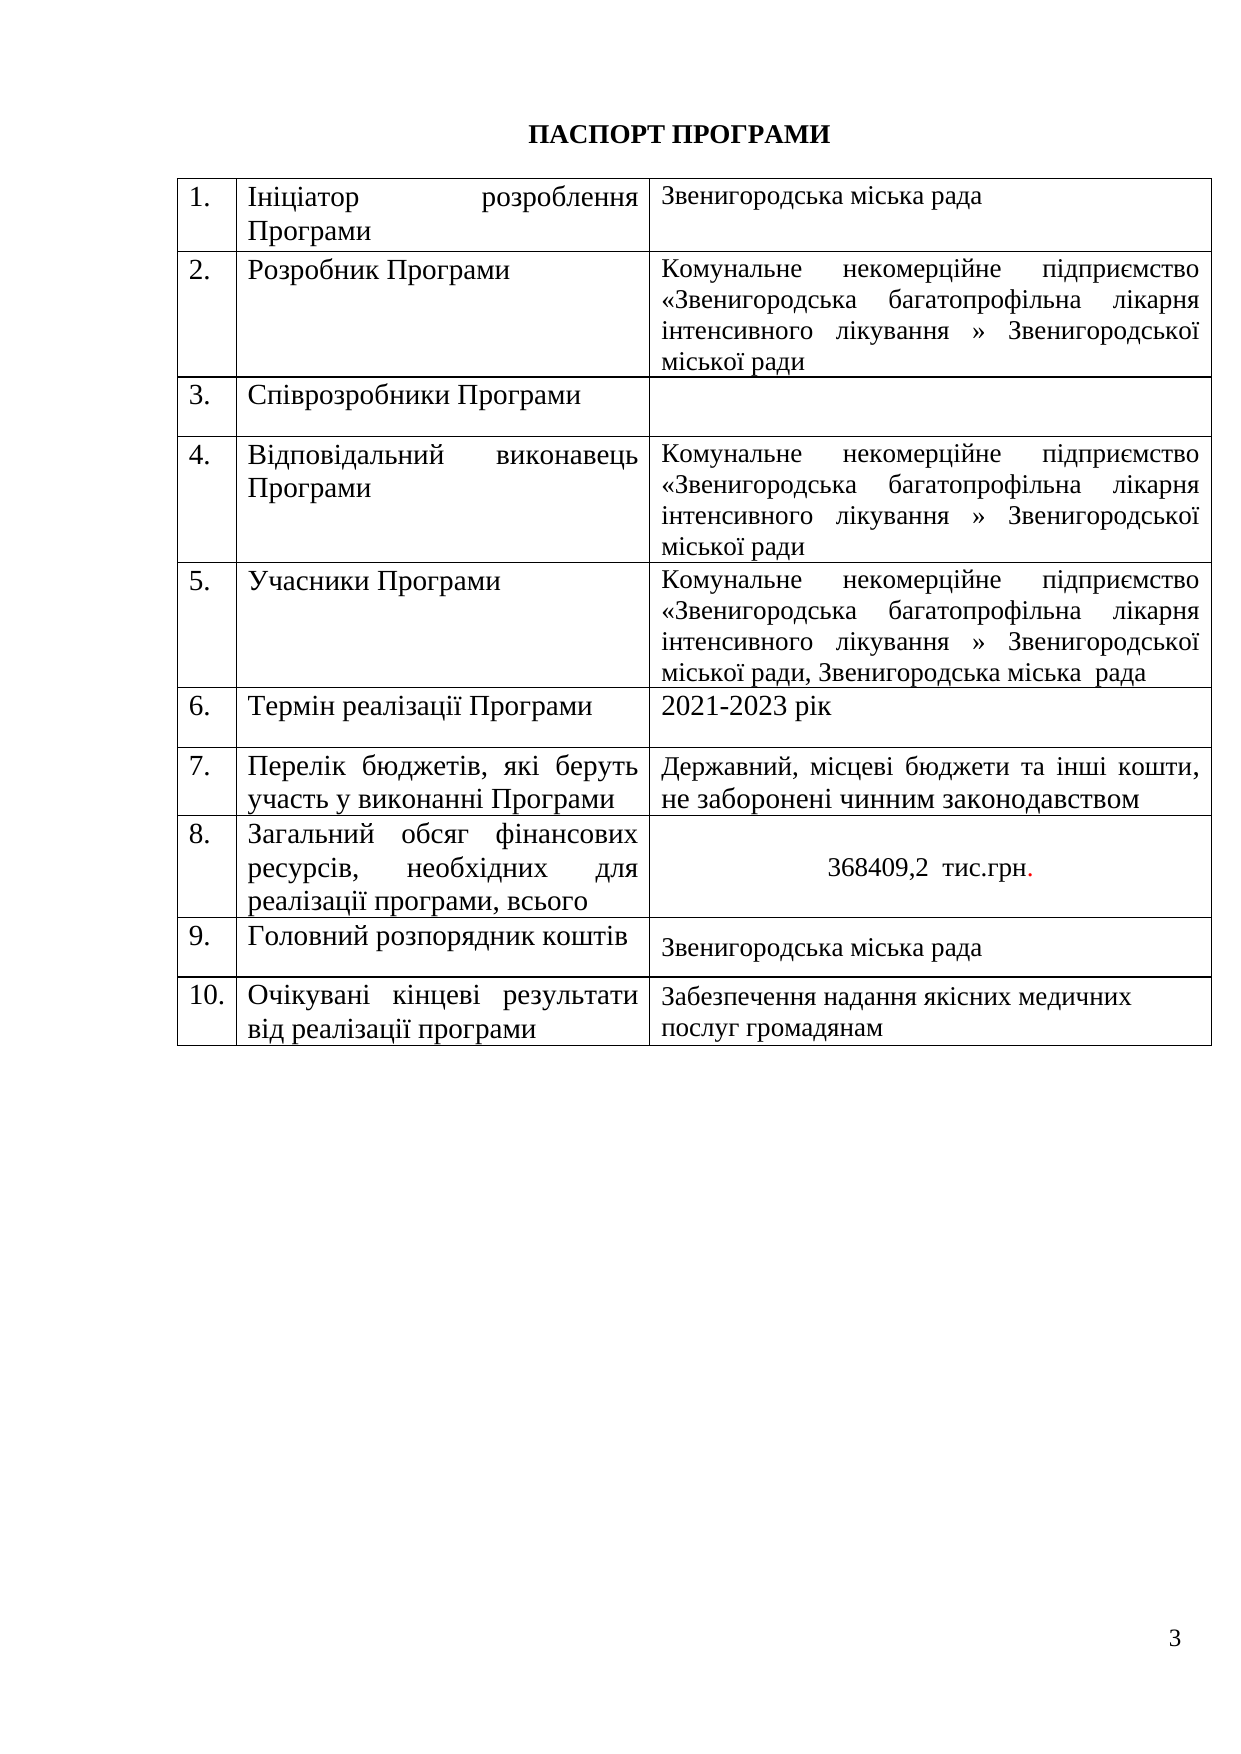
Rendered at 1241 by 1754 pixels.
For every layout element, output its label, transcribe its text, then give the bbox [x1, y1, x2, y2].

table_cell Забезпечення надання якісних медичних послуг громадянам [650, 978, 1211, 1044]
table_cell Комунальне некомерційне підприємство «Звенигородська багатопрофільна лікарня інтенсивного лікування » Звенигородської міської ради, Звенигородська міська рада [650, 563, 1211, 687]
table_cell 10. [178, 978, 236, 1044]
table_cell Головний розпорядник коштів [237, 918, 649, 976]
table_cell 3. [178, 378, 236, 436]
table_cell Перелік бюджетів, які беруть участь у виконанні Програми [237, 748, 649, 815]
table_cell Комунальне некомерційне підприємство «Звенигородська багатопрофільна лікарня інтенсивного лікування » Звенигородської міської ради [650, 437, 1211, 562]
table_cell 5. [178, 563, 236, 687]
table_cell Учасники Програми [237, 563, 649, 687]
table_header 1. [178, 179, 236, 251]
table_cell 368409,2 тис.грн. [650, 816, 1211, 917]
table_header Ініціатор розроблення Програми [237, 179, 649, 251]
table_cell 2. [178, 252, 236, 376]
table_cell Комунальне некомерційне підприємство «Звенигородська багатопрофільна лікарня інтенсивного лікування » Звенигородської міської ради [650, 252, 1211, 376]
table_cell 9. [178, 918, 236, 976]
table_cell Державний, місцеві бюджети та інші кошти, не заборонені чинним законодавством [650, 748, 1211, 815]
table_cell Загальний обсяг фінансових ресурсів, необхідних для реалізації програми, всього [237, 816, 649, 917]
text ПАСПОРТ ПРОГРАМИ [177, 118, 1181, 149]
table_cell Звенигородська міська рада [650, 918, 1211, 976]
table_cell 2021-2023 рік [650, 688, 1211, 747]
table_cell 7. [178, 748, 236, 815]
table_cell Термін реалізації Програми [237, 688, 649, 747]
table_header Звенигородська міська рада [650, 179, 1211, 251]
table_cell 4. [178, 437, 236, 562]
table_cell 8. [178, 816, 236, 917]
table_cell 6. [178, 688, 236, 747]
table_cell Очікувані кінцеві результати від реалізації програми [237, 978, 649, 1044]
table_cell Співрозробники Програми [237, 378, 649, 436]
table_cell Розробник Програми [237, 252, 649, 376]
table_cell Відповідальний виконавець Програми [237, 437, 649, 562]
table_cell [650, 378, 1211, 436]
